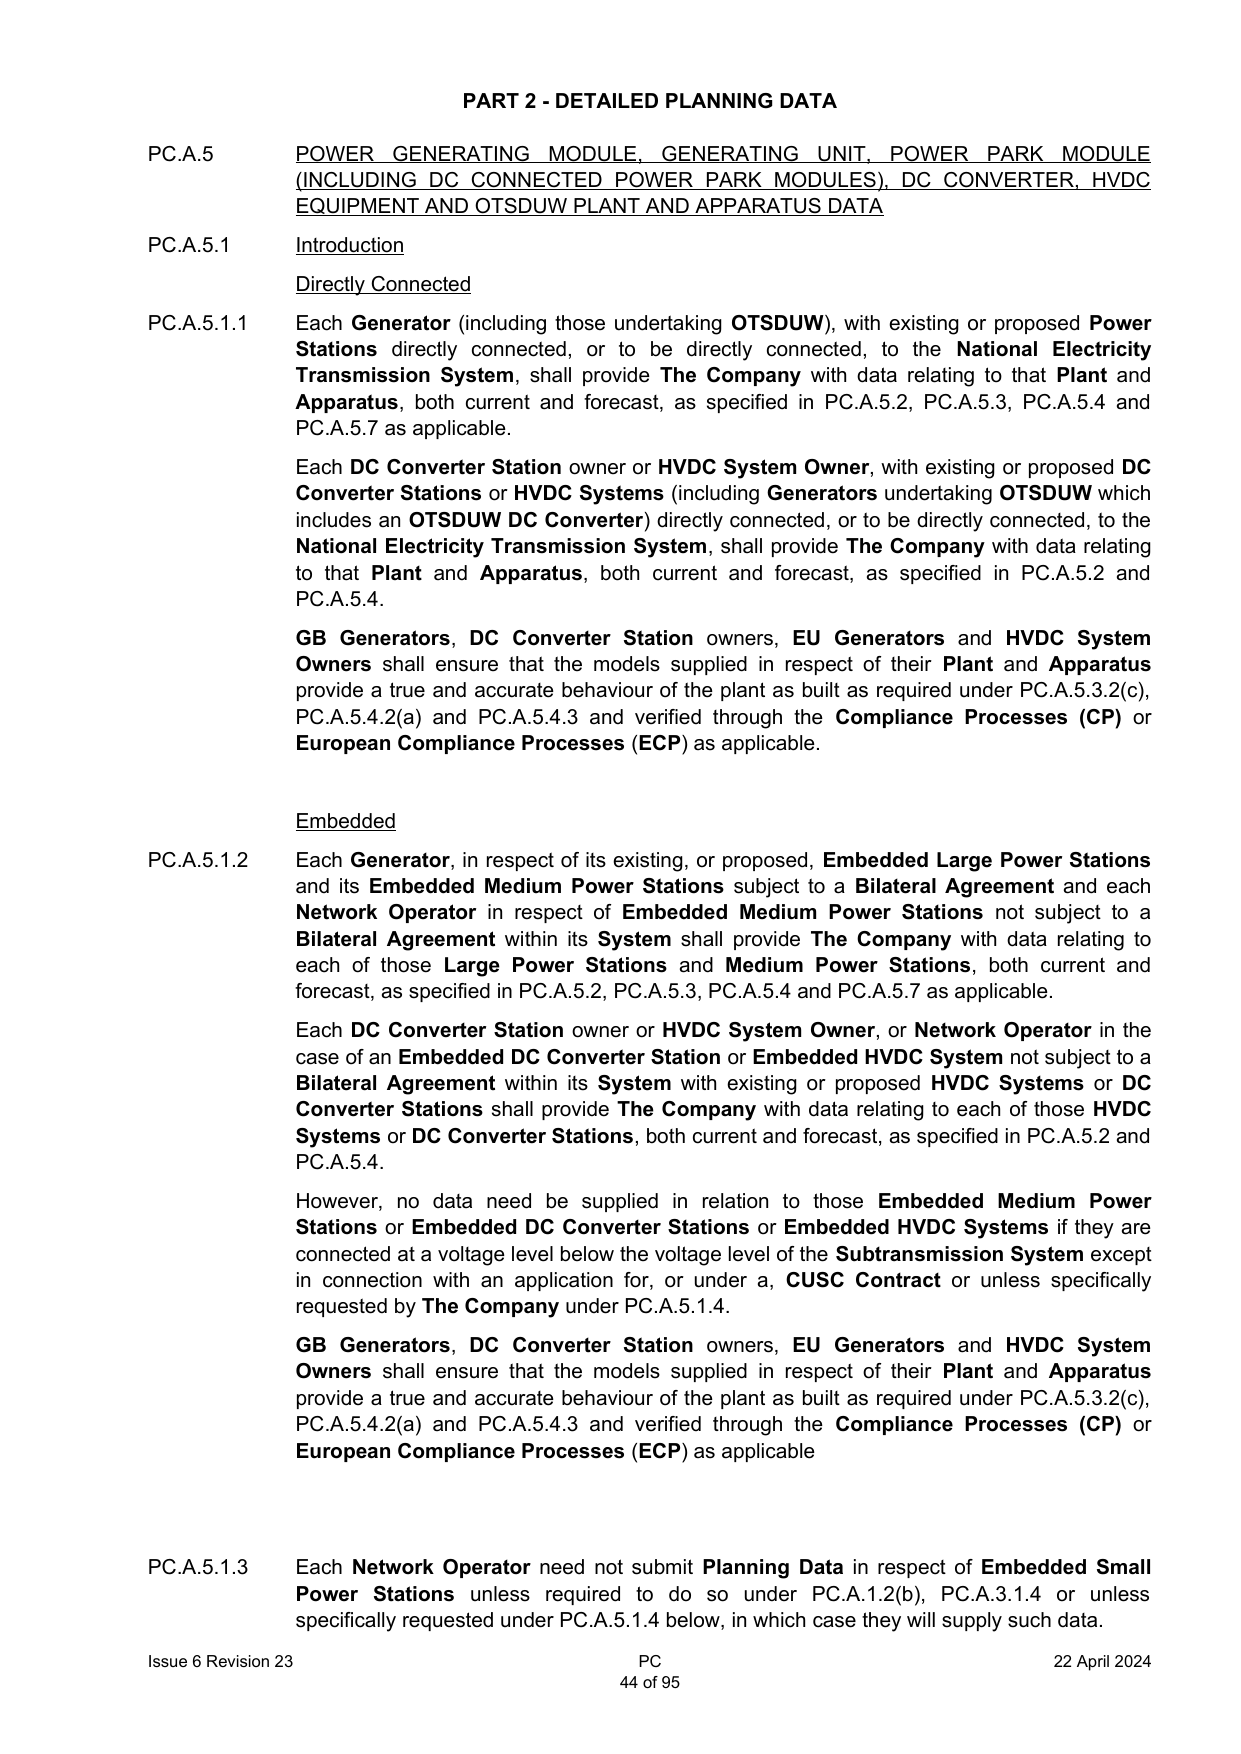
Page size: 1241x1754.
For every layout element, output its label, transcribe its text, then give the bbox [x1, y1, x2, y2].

text PC.A.5.1.2 Each Generator, in respect of its existing, or proposed, Embedded Large Power Stations and its Embedded Medium Power Stations subject to a Bilateral Agreement and each Network Operator in respect of Embedded Medium Power Stations not subject to a Bilateral Agreement within its System shall provide The Company with data relating to each of those Large Power Stations and Medium Power Stations, both current and forecast, as specified in PC.A.5.2, PC.A.5.3, PC.A.5.4 and PC.A.5.7 as applicable. [148, 847, 1152, 1003]
text PC.A.5 POWER GENERATING MODULE, GENERATING UNIT, POWER PARK MODULE (INCLUDING DC CONNECTED POWER PARK MODULES), DC CONVERTER, HVDC EQUIPMENT AND OTSDUW PLANT AND APPARATUS DATA [148, 141, 1152, 218]
text PC.A.5.1 Introduction [148, 233, 1152, 257]
text Each DC Converter Station owner or HVDC System Owner, or Network Operator in the case of an Embedded DC Converter Station or Embedded HVDC System not subject to a Bilateral Agreement within its System with existing or proposed HVDC Systems or DC Converter Stations shall provide The Company with data relating to each of those HVDC Systems or DC Converter Stations, both current and forecast, as specified in PC.A.5.2 and PC.A.5.4. [148, 1018, 1152, 1174]
text PC.A.5.1.3 Each Network Operator need not submit Planning Data in respect of Embedded Small Power Stations unless required to do so under PC.A.1.2(b), PC.A.3.1.4 or unless specifically requested under PC.A.5.1.4 below, in which case they will supply such data. [148, 1555, 1152, 1632]
text GB Generators, DC Converter Station owners, EU Generators and HVDC System Owners shall ensure that the models supplied in respect of their Plant and Apparatus provide a true and accurate behaviour of the plant as built as required under PC.A.5.3.2(c), PC.A.5.4.2(a) and PC.A.5.4.3 and verified through the Compliance Processes (CP) or European Compliance Processes (ECP) as applicable. [148, 626, 1152, 755]
text Embedded [295, 809, 1152, 833]
text PART 2 - DETAILED PLANNING DATA [148, 89, 1152, 113]
text GB Generators, DC Converter Station owners, EU Generators and HVDC System Owners shall ensure that the models supplied in respect of their Plant and Apparatus provide a true and accurate behaviour of the plant as built as required under PC.A.5.3.2(c), PC.A.5.4.2(a) and PC.A.5.4.3 and verified through the Compliance Processes (CP) or European Compliance Processes (ECP) as applicable [148, 1333, 1152, 1462]
text Each DC Converter Station owner or HVDC System Owner, with existing or proposed DC Converter Stations or HVDC Systems (including Generators undertaking OTSDUW which includes an OTSDUW DC Converter) directly connected, or to be directly connected, to the National Electricity Transmission System, shall provide The Company with data relating to that Plant and Apparatus, both current and forecast, as specified in PC.A.5.2 and PC.A.5.4. [148, 455, 1152, 611]
text However, no data need be supplied in relation to those Embedded Medium Power Stations or Embedded DC Converter Stations or Embedded HVDC Systems if they are connected at a voltage level below the voltage level of the Subtransmission System except in connection with an application for, or under a, CUSC Contract or unless specifically requested by The Company under PC.A.5.1.4. [148, 1189, 1152, 1318]
text Directly Connected [295, 272, 1152, 296]
text PC.A.5.1.1 Each Generator (including those undertaking OTSDUW), with existing or proposed Power Stations directly connected, or to be directly connected, to the National Electricity Transmission System, shall provide The Company with data relating to that Plant and Apparatus, both current and forecast, as specified in PC.A.5.2, PC.A.5.3, PC.A.5.4 and PC.A.5.7 as applicable. [148, 311, 1152, 440]
